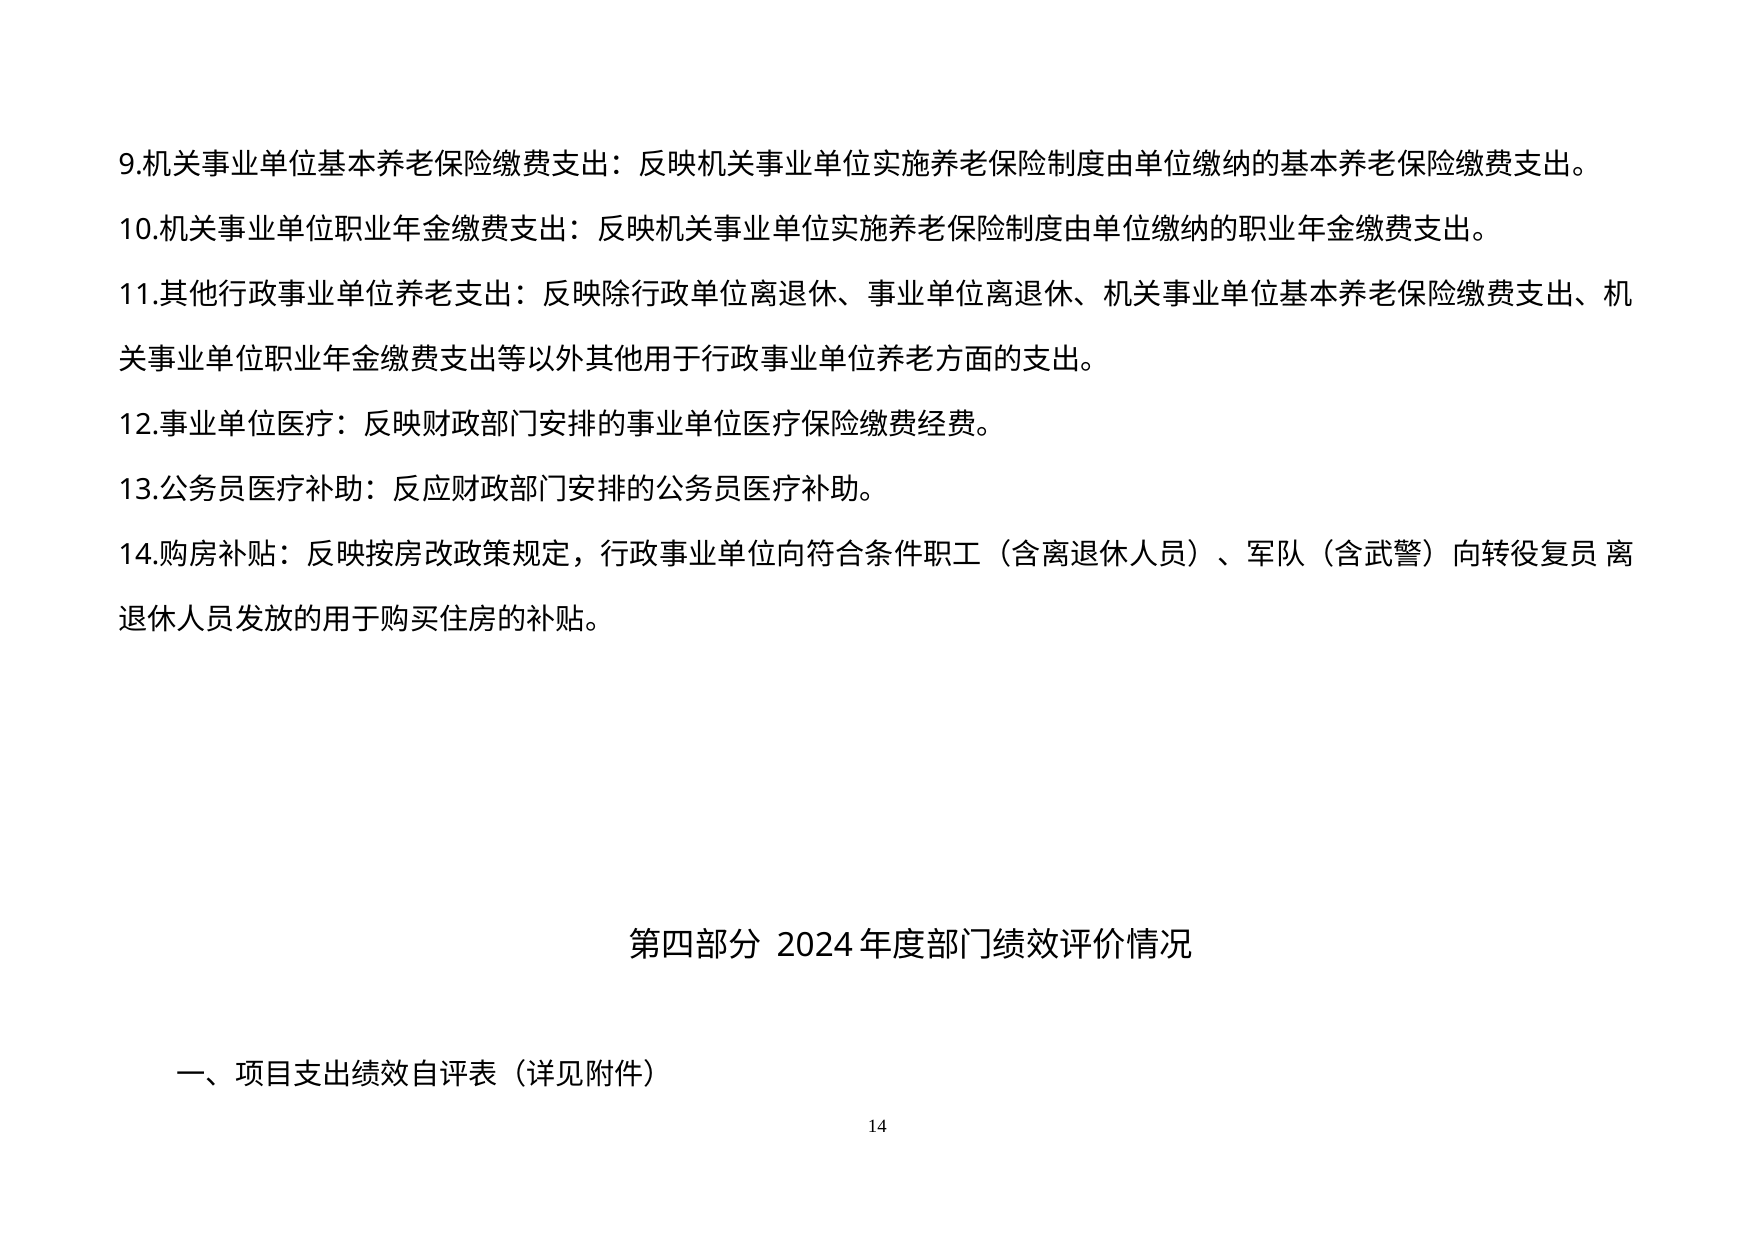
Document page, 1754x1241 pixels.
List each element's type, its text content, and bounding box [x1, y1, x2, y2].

list 项目支出绩效自评表（详见附件） [118, 1039, 1636, 1104]
text 13.公务员医疗补助：反应财政部门安排的公务员医疗补助。 [118, 454, 1636, 519]
text 12.事业单位医疗：反映财政部门安排的事业单位医疗保险缴费经费。 [118, 389, 1636, 454]
text 11.其他行政事业单位养老支出：反映除行政单位离退休、事业单位离退休、机关事业单位基本养老保险缴费支出、机关事业单位职业年金缴费支出等以外其他用于行政事业单位养老方面的支出。 [118, 259, 1636, 389]
text 10.机关事业单位职业年金缴费支出：反映机关事业单位实施养老保险制度由单位缴纳的职业年金缴费支出。 [118, 194, 1636, 259]
text 14.购房补贴：反映按房改政策规定，行政事业单位向符合条件职工（含离退休人员）、军队（含武警）向转役复员 离退休人员发放的用于购买住房的补贴。 [118, 519, 1636, 649]
text 第四部分 2024年度部门绩效评价情况 [118, 909, 1636, 974]
text 9.机关事业单位基本养老保险缴费支出：反映机关事业单位实施养老保险制度由单位缴纳的基本养老保险缴费支出。 [118, 129, 1636, 194]
